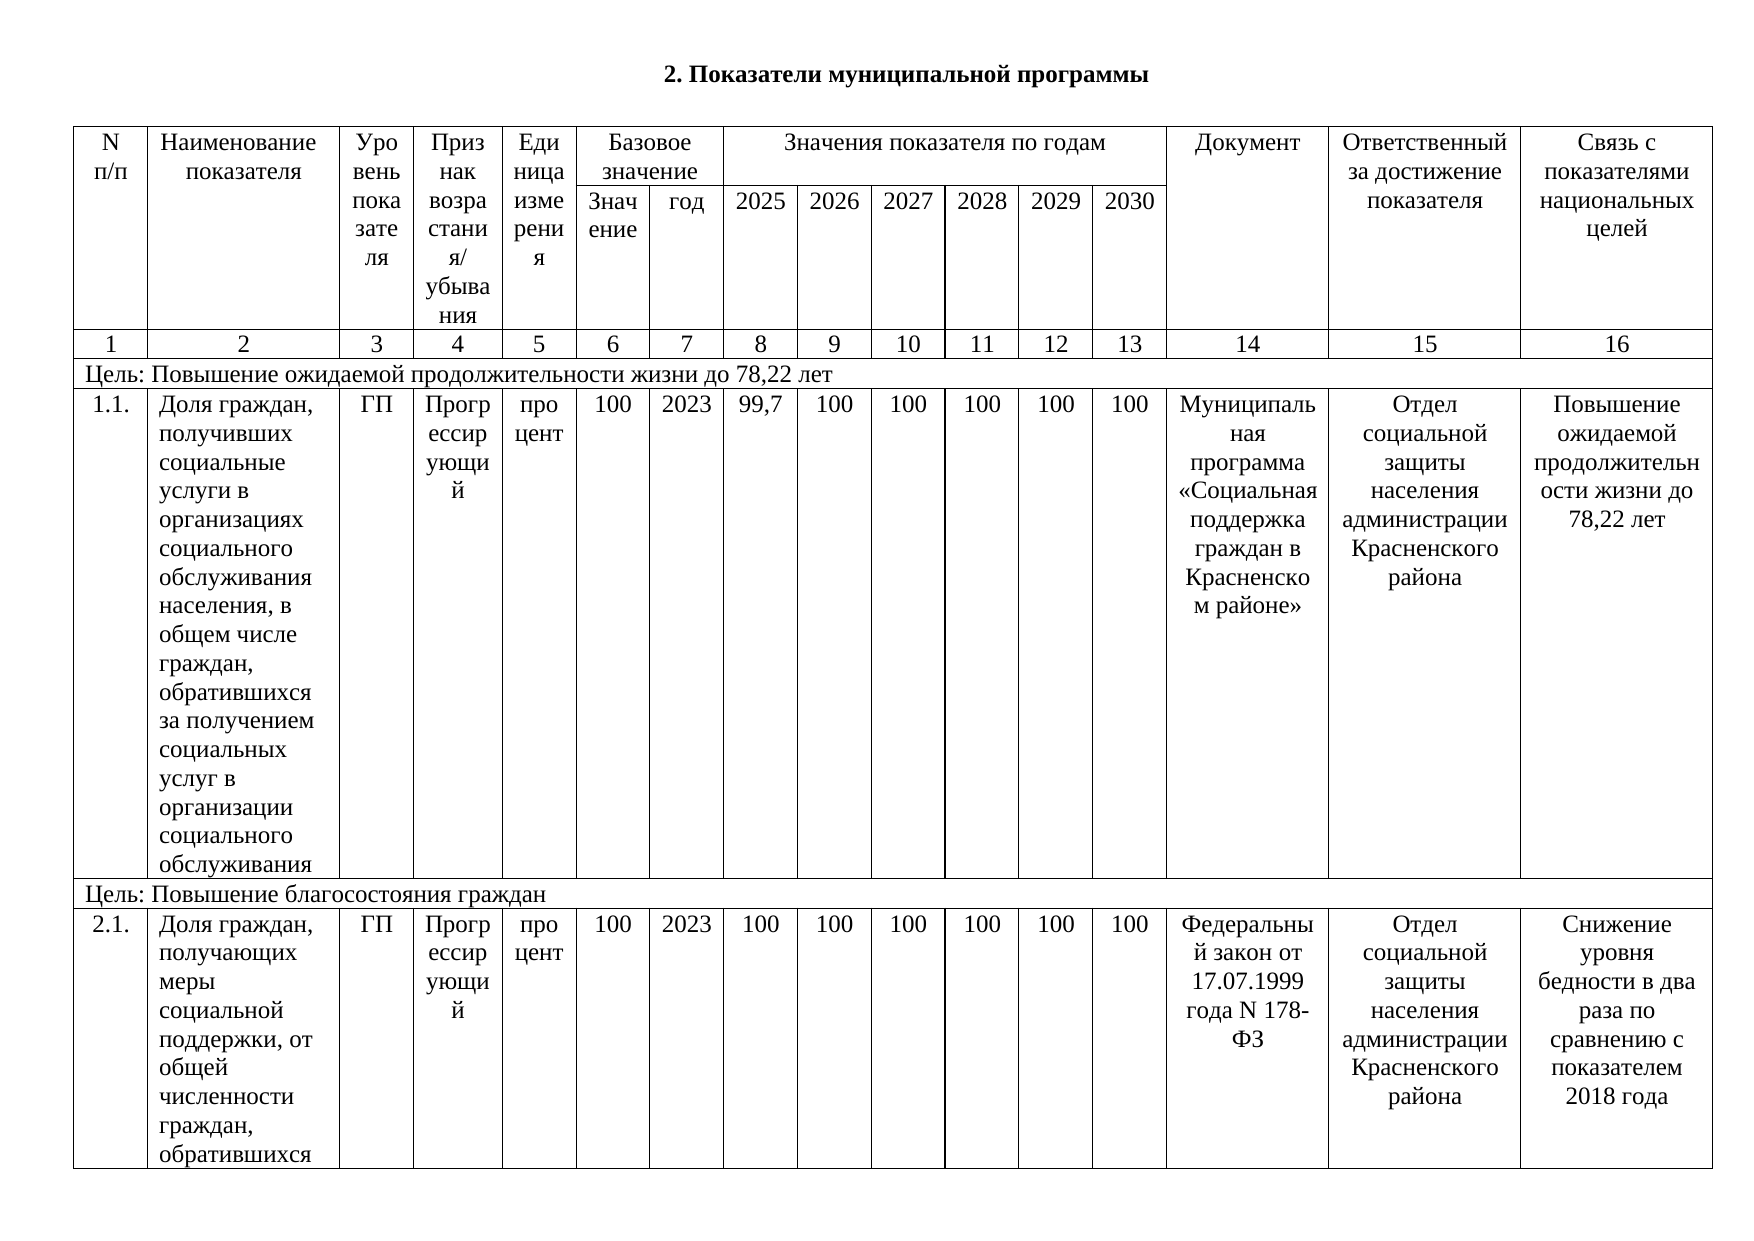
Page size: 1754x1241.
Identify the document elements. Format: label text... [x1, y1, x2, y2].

table_cell 100 [946, 389, 1018, 878]
table_cell Значение [577, 186, 649, 328]
table_cell Цель: Повышение благосостояния граждан [74, 879, 1712, 908]
table_cell 1 [74, 330, 147, 358]
table_cell 9 [798, 330, 871, 358]
table_cell 100 [946, 909, 1018, 1167]
table_cell процент [503, 909, 576, 1167]
table_cell Отдел социальной защиты населения администрации Красненского района [1329, 389, 1520, 878]
table_cell Цель: Повышение ожидаемой продолжительности жизни до 78,22 лет [74, 359, 1712, 388]
table_header Наименование показателя [148, 127, 339, 328]
table_cell 100 [577, 389, 649, 878]
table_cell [1329, 909, 1520, 1167]
table_cell год [650, 186, 723, 328]
table_cell 15 [1329, 330, 1520, 358]
text 2. Показатели муниципальной программы [118, 59, 1695, 88]
table_cell ГП [340, 909, 413, 1167]
table_header Связь с показателями национальных целей [1521, 127, 1712, 328]
table_cell 13 [1093, 330, 1166, 358]
table_cell 100 [577, 909, 649, 1167]
table_cell 14 [1167, 330, 1328, 358]
table_cell 100 [1093, 389, 1166, 878]
table_header Единица измерения [503, 127, 576, 328]
table_header Ответственный за достижение показателя [1329, 127, 1520, 328]
table_cell 2027 [872, 186, 944, 328]
table_cell 2.1. [74, 909, 147, 1167]
table_cell 100 [798, 909, 871, 1167]
table_cell 8 [724, 330, 797, 358]
table_cell 1.1. [74, 389, 147, 878]
table_cell 11 [946, 330, 1018, 358]
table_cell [1167, 909, 1328, 1167]
table_header Документ [1167, 127, 1328, 328]
table_cell 2028 [946, 186, 1018, 328]
table_cell 12 [1019, 330, 1092, 358]
table_cell 99,7 [724, 389, 797, 878]
table_header Уровень показателя [340, 127, 413, 328]
table_cell 3 [340, 330, 413, 358]
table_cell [148, 909, 339, 1167]
table_cell 4 [414, 330, 502, 358]
table_cell 100 [798, 389, 871, 878]
table_cell Муниципаль ная программа «Социальная поддержка граждан в Красненском районе» [1167, 389, 1328, 878]
table_cell 2026 [798, 186, 871, 328]
table_cell Прогрессирующий [414, 389, 502, 878]
table_cell 2023 [650, 909, 723, 1167]
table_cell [1521, 909, 1712, 1167]
table_cell 100 [1019, 389, 1092, 878]
table_cell 2030 [1093, 186, 1166, 328]
table_cell Повышение ожидаемой продолжительности жизни до 78,22 лет [1521, 389, 1712, 878]
table_cell 100 [724, 909, 797, 1167]
table_header Значения показателя по годам [724, 127, 1166, 185]
table_cell 2 [148, 330, 339, 358]
table_cell Доля граждан, получивших социальные услуги в организациях социального обслуживания населения, в общем числе граждан, обратившихся за получением социальных услуг в организации социального обслуживания [148, 389, 339, 878]
table_cell Прогрессирующий [414, 909, 502, 1167]
table_cell 100 [1019, 909, 1092, 1167]
table_cell 16 [1521, 330, 1712, 358]
table_cell 6 [577, 330, 649, 358]
table_cell 2023 [650, 389, 723, 878]
table_header N п/п [74, 127, 147, 328]
table_header Признак возрастания/ убывания [414, 127, 502, 328]
table_cell 100 [872, 909, 944, 1167]
table_cell 100 [872, 389, 944, 878]
table_cell 2025 [724, 186, 797, 328]
table_cell 7 [650, 330, 723, 358]
table_cell 10 [872, 330, 944, 358]
table_cell 100 [1093, 909, 1166, 1167]
table_header Базовое значение [577, 127, 723, 185]
table_cell процент [503, 389, 576, 878]
table_cell ГП [340, 389, 413, 878]
table_cell 5 [503, 330, 576, 358]
table_cell 2029 [1019, 186, 1092, 328]
